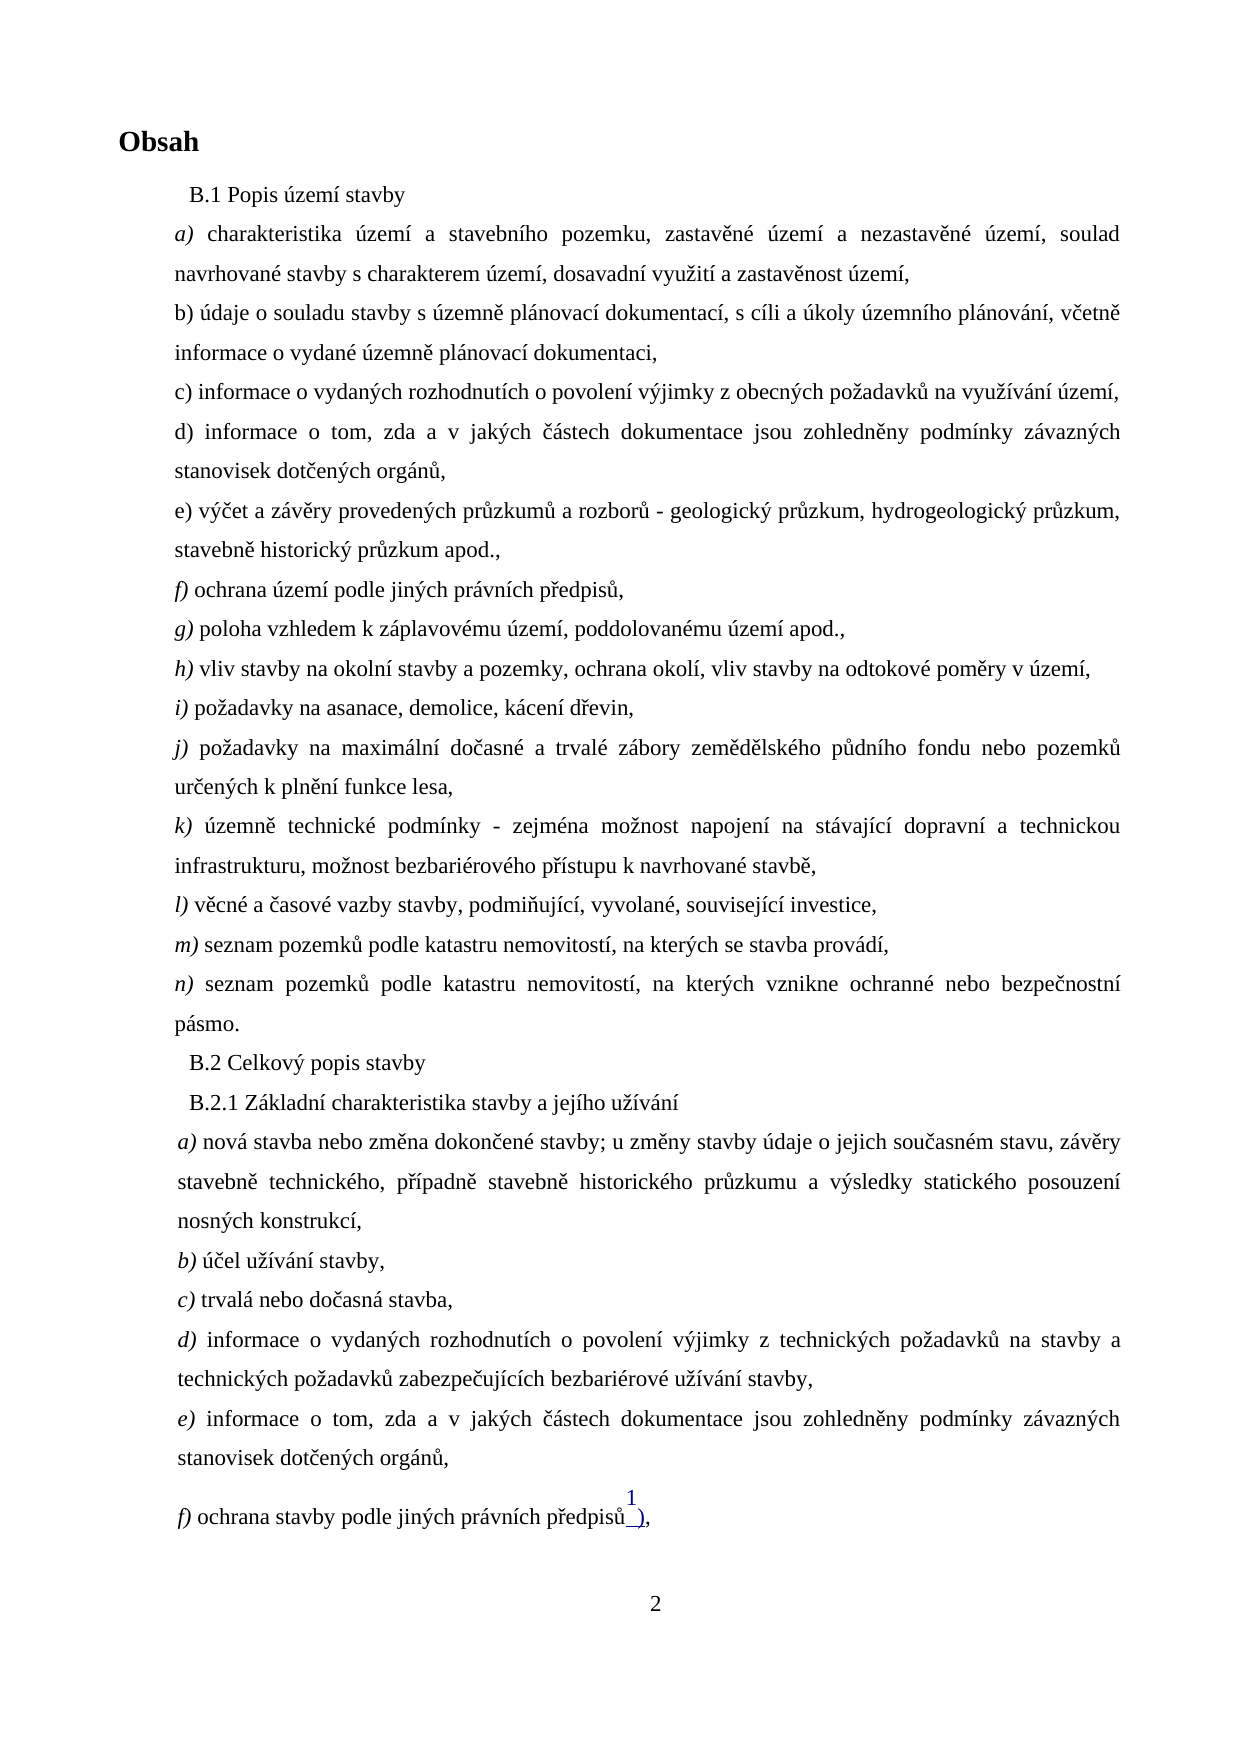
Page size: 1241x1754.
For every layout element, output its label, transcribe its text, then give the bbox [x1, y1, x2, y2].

text e) výčet a závěry provedených průzkumů a rozborů - geologický průzkum, hydrogeologický průzkum, stavebně historický průzkum apod., [174, 497, 1122, 563]
text m) seznam pozemků podle katastru nemovitostí, na kterých se stavba provádí, [174, 931, 1122, 957]
text g) poloha vzhledem k záplavovému území, poddolovanému území apod., [174, 615, 1122, 642]
text n) seznam pozemků podle katastru nemovitostí, na kterých vznikne ochranné nebo bezpečnostní pásmo. [174, 971, 1122, 1036]
text l) věcné a časové vazby stavby, podmiňující, vyvolané, související investice, [174, 892, 1122, 918]
text a) nová stavba nebo změna dokončené stavby; u změny stavby údaje o jejich současném stavu, závěry stavebně technického, případně stavebně historického průzkumu a výsledky statického posouzení nosných konstrukcí, [177, 1128, 1122, 1234]
subtitle Obsah [118, 124, 1122, 158]
text d) informace o vydaných rozhodnutích o povolení výjimky z technických požadavků na stavby a technických požadavků zabezpečujících bezbariérové užívání stavby, [177, 1326, 1122, 1392]
text e) informace o tom, zda a v jakých částech dokumentace jsou zohledněny podmínky závazných stanovisek dotčených orgánů, [177, 1405, 1122, 1471]
text c) informace o vydaných rozhodnutích o povolení výjimky z obecných požadavků na využívání území, [174, 378, 1122, 405]
text f) ochrana území podle jiných právních předpisů, [174, 576, 1122, 602]
text b) účel užívání stavby, [177, 1247, 1122, 1273]
text j) požadavky na maximální dočasné a trvalé zábory zemědělského půdního fondu nebo pozemků určených k plnění funkce lesa, [174, 734, 1122, 799]
text h) vliv stavby na okolní stavby a pozemky, ochrana okolí, vliv stavby na odtokové poměry v území, [174, 655, 1122, 681]
text B.2.1 Základní charakteristika stavby a jejího užívání [189, 1089, 1122, 1115]
text d) informace o tom, zda a v jakých částech dokumentace jsou zohledněny podmínky závazných stanovisek dotčených orgánů, [174, 418, 1122, 484]
text a) charakteristika území a stavebního pozemku, zastavěné území a nezastavěné území, soulad navrhované stavby s charakterem území, dosavadní využití a zastavěnost území, [174, 220, 1122, 286]
text k) územně technické podmínky - zejména možnost napojení na stávající dopravní a technickou infrastrukturu, možnost bezbariérového přístupu k navrhované stavbě, [174, 813, 1122, 878]
text B.2 Celkový popis stavby [189, 1049, 1122, 1076]
text f) ochrana stavby podle jiných právních předpisů1), [177, 1484, 1122, 1529]
text c) trvalá nebo dočasná stavba, [177, 1286, 1122, 1313]
text b) údaje o souladu stavby s územně plánovací dokumentací, s cíli a úkoly územního plánování, včetně informace o vydané územně plánovací dokumentaci, [174, 299, 1122, 365]
text i) požadavky na asanace, demolice, kácení dřevin, [174, 694, 1122, 721]
text B.1 Popis území stavby [189, 181, 1122, 207]
